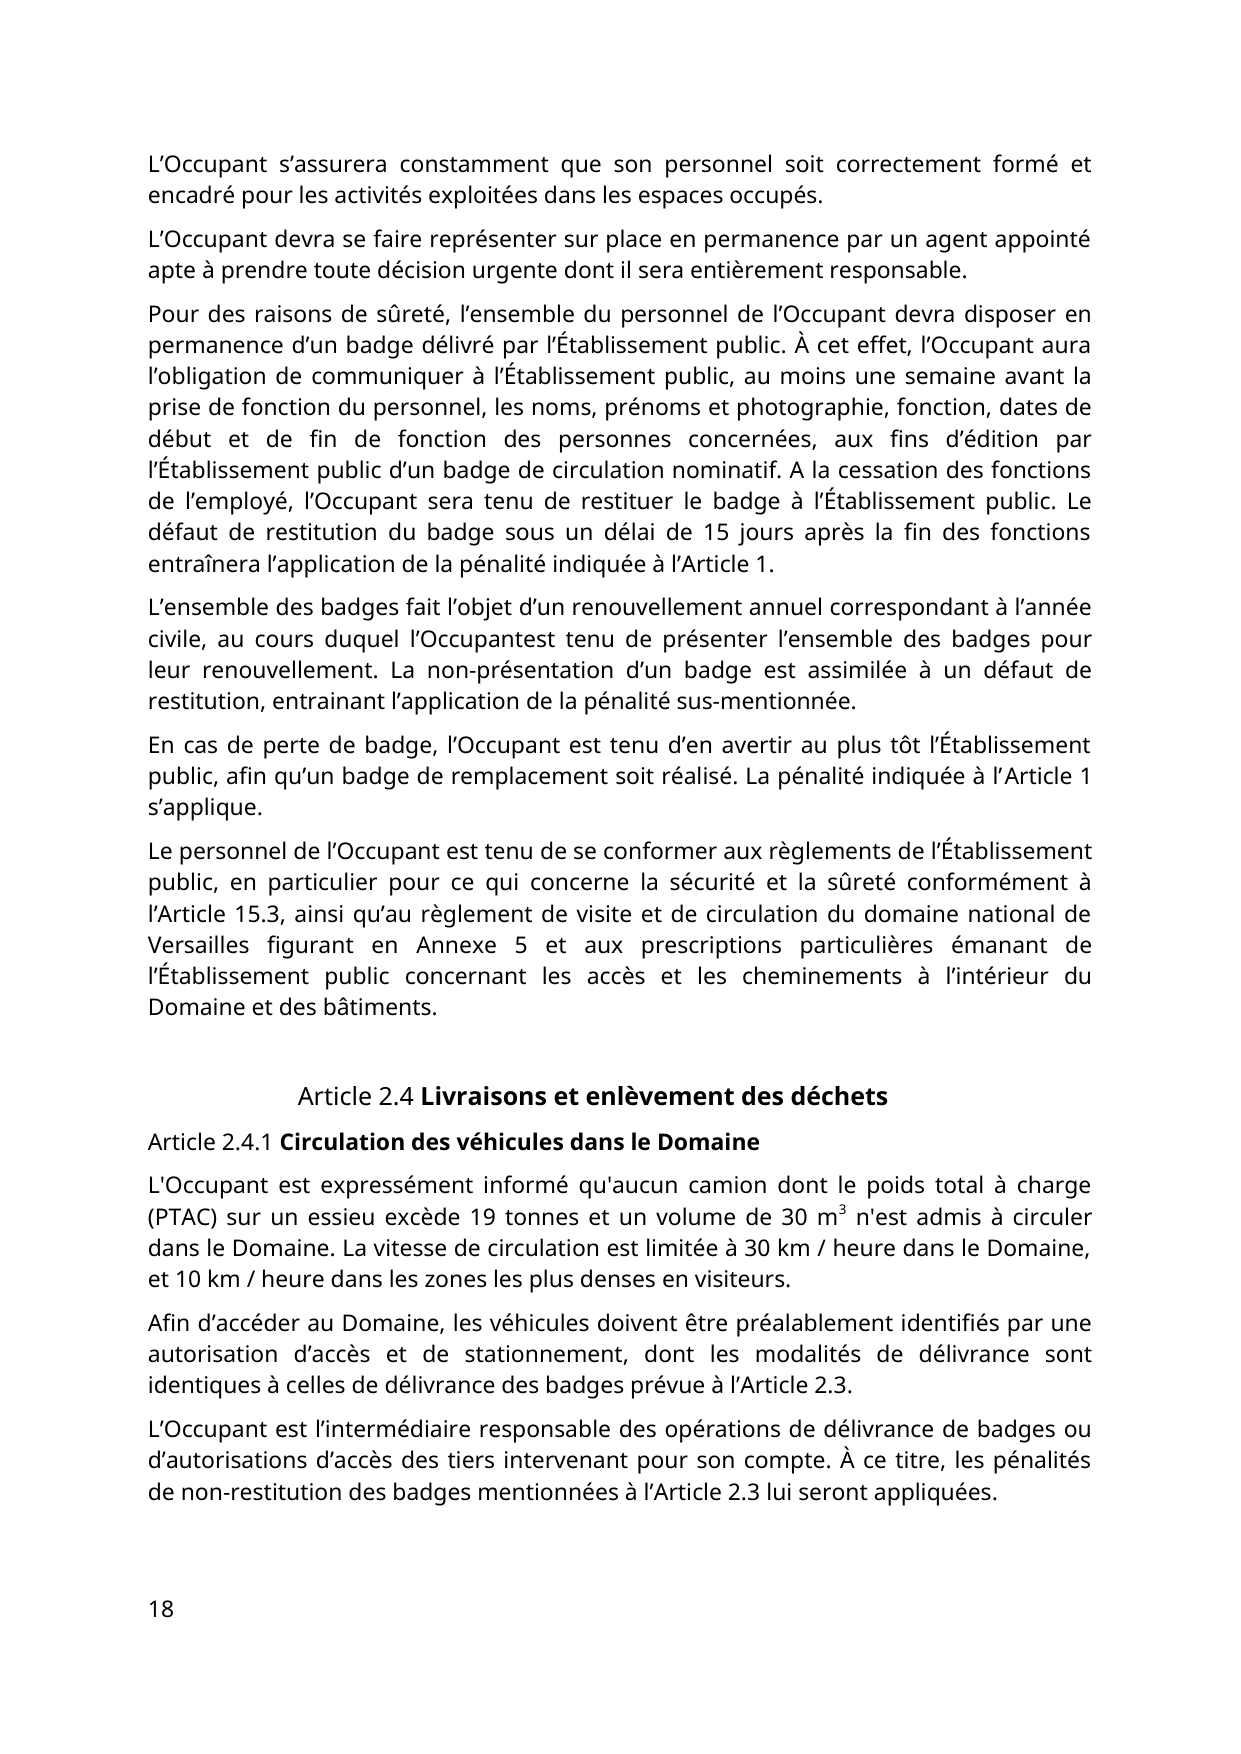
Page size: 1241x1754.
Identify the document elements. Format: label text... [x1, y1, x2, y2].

text L'Occupant est expressément informé qu'aucun camion dont le poids total à charge (PTAC) sur un essieu excède 19 tonnes et un volume de 30 m3 n'est admis à circuler dans le Domaine. La vitesse de circulation est limitée à 30 km / heure dans le Domaine, et 10 km / heure dans les zones les plus denses en visiteurs. [148, 1169, 1093, 1294]
text L’Occupant est l’intermédiaire responsable des opérations de délivrance de badges ou d’autorisations d’accès des tiers intervenant pour son compte. À ce titre, les pénalités de non-restitution des badges mentionnées à l’Article 6.3 lui seront appliquées. [148, 1413, 1093, 1507]
text En cas de perte de badge, l’Occupant est tenu d’en avertir au plus tôt l’Établissement public, afin qu’un badge de remplacement soit réalisé. La pénalité indiquée à l’Article 18 s’applique. [148, 729, 1093, 823]
subtitle Livraisons et enlèvement des déchets [298, 1079, 1093, 1113]
text L’ensemble des badges fait l’objet d’un renouvellement annuel correspondant à l’année civile, au cours duquel l’Occupantest tenu de présenter l’ensemble des badges pour leur renouvellement. La non-présentation d’un badge est assimilée à un défaut de restitution, entrainant l’application de la pénalité sus-mentionnée. [148, 591, 1093, 716]
text L’Occupant devra se faire représenter sur place en permanence par un agent appointé apte à prendre toute décision urgente dont il sera entièrement responsable. [148, 223, 1093, 285]
text L’Occupant s’assurera constamment que son personnel soit correctement formé et encadré pour les activités exploitées dans les espaces occupés. [148, 148, 1093, 210]
text Pour des raisons de sûreté, l’ensemble du personnel de l’Occupant devra disposer en permanence d’un badge délivré par l’Établissement public. À cet effet, l’Occupant aura l’obligation de communiquer à l’Établissement public, au moins une semaine avant la prise de fonction du personnel, les noms, prénoms et photographie, fonction, dates de début et de fin de fonction des personnes concernées, aux fins d’édition par l’Établissement public d’un badge de circulation nominatif. A la cessation des fonctions de l’employé, l’Occupant sera tenu de restituer le badge à l’Établissement public. Le défaut de restitution du badge sous un délai de 15 jours après la fin des fonctions entraînera l’application de la pénalité indiquée à l’Article 18. [148, 298, 1093, 579]
text Le personnel de l’Occupant est tenu de se conformer aux règlements de l’Établissement public, en particulier pour ce qui concerne la sécurité et la sûreté conformément à l’Article 15.3, ainsi qu’au règlement de visite et de circulation du domaine national de Versailles figurant en Annexe 5 et aux prescriptions particulières émanant de l’Établissement public concernant les accès et les cheminements à l’intérieur du Domaine et des bâtiments. [148, 835, 1093, 1023]
subtitle Circulation des véhicules dans le Domaine [148, 1125, 1093, 1157]
text Afin d’accéder au Domaine, les véhicules doivent être préalablement identifiés par une autorisation d’accès et de stationnement, dont les modalités de délivrance sont identiques à celles de délivrance des badges prévue à l’Article 6.3. [148, 1307, 1093, 1400]
